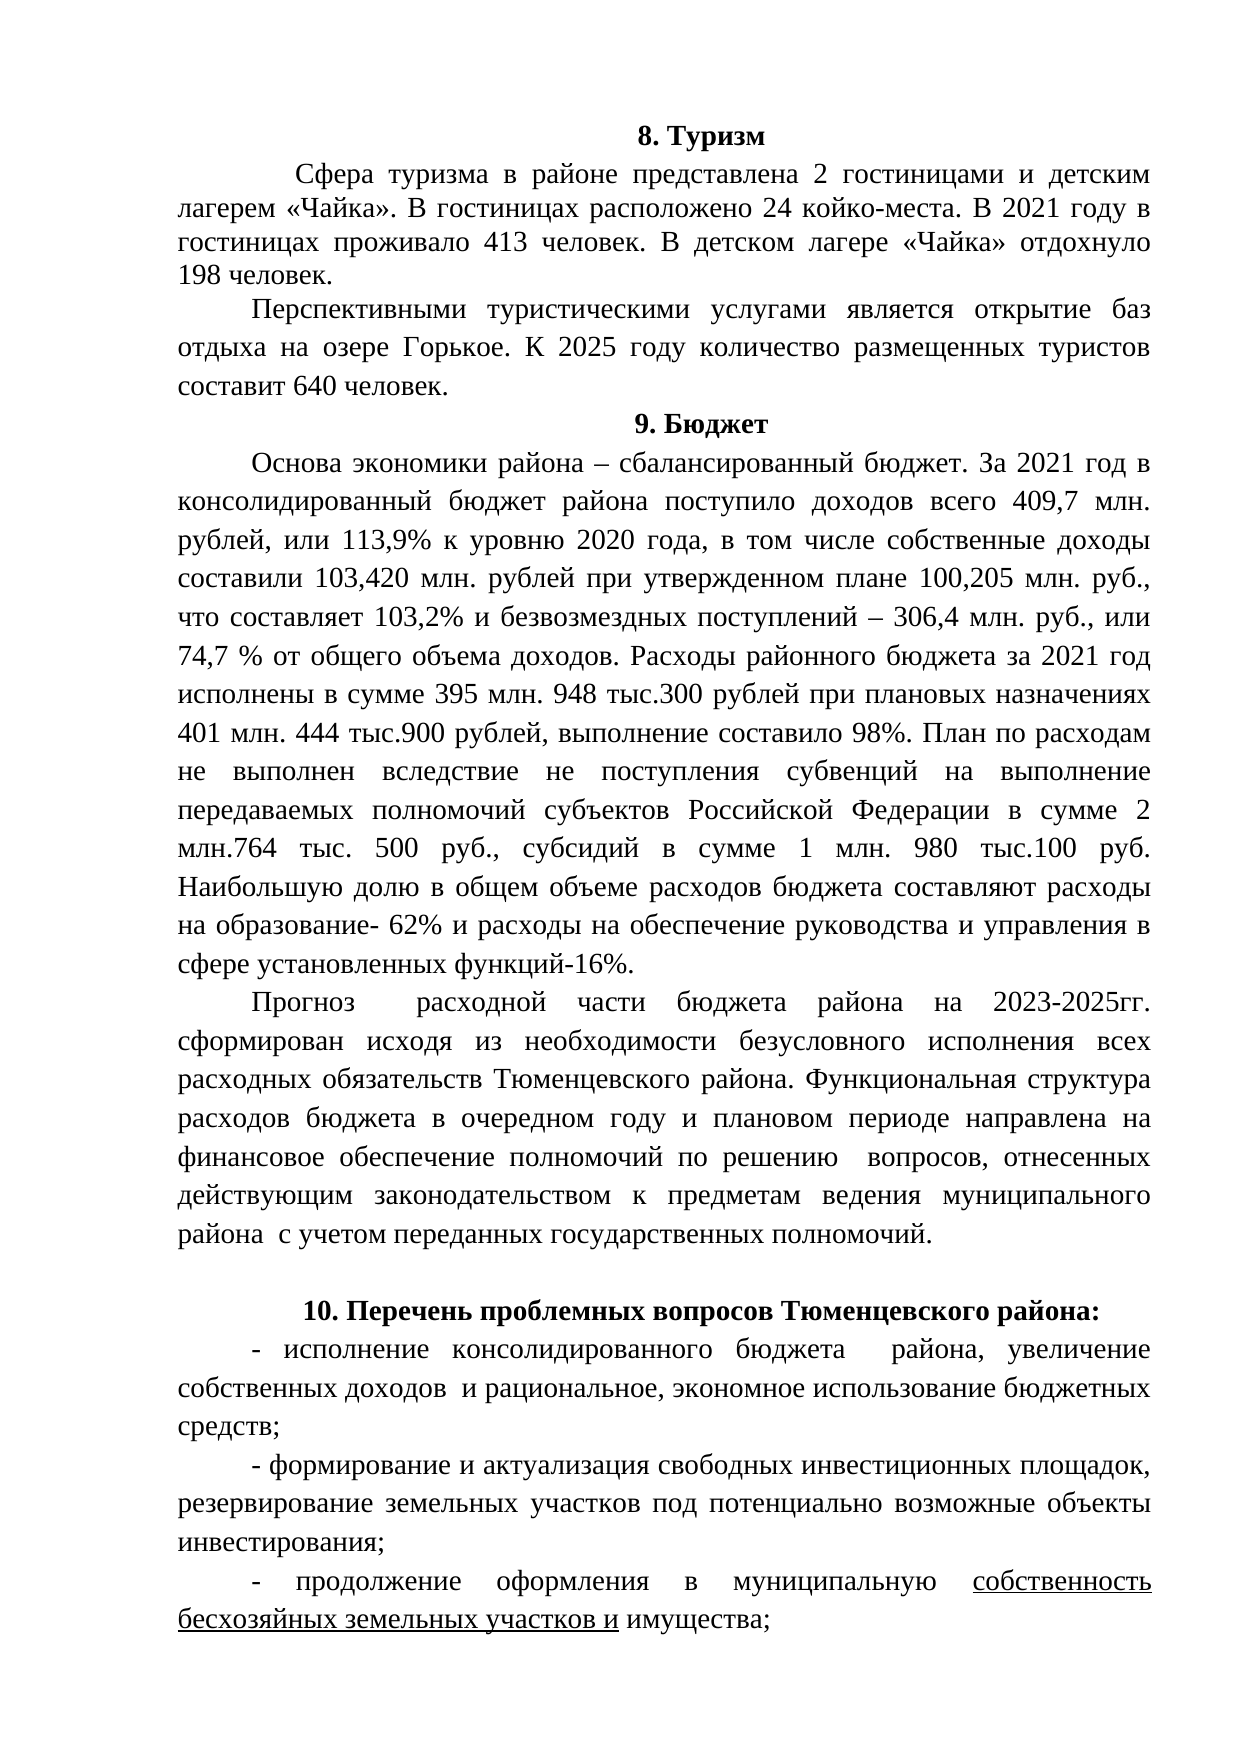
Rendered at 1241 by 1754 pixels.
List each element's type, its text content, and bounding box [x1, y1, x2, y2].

text - продолжение оформления в муниципальную собственность бесхозяйных земельных участков и имущества; [177, 1563, 1152, 1635]
text - формирование и актуализация свободных инвестиционных площадок, резервирование земельных участков под потенциально возможные объекты инвестирования; [177, 1447, 1152, 1558]
text 9. Бюджет [177, 406, 1152, 440]
text Перспективными туристическими услугами является открытие баз отдыха на озере Горькое. К 2025 году количество размещенных туристов составит 640 человек. [177, 291, 1152, 401]
text Основа экономики района – сбалансированный бюджет. За 2021 год в консолидированный бюджет района поступило доходов всего 409,7 млн. рублей, или 113,9% к уровню 2020 года, в том числе собственные доходы составили 103,420 млн. рублей при утвержденном плане 100,205 млн. руб., что составляет 103,2% и безвозмездных поступлений – 306,4 млн. руб., или 74,7 % от общего объема доходов. Расходы районного бюджета за 2021 год исполнены в сумме 395 млн. 948 тыс.300 рублей при плановых назначениях 401 млн. 444 тыс.900 рублей, выполнение составило 98%. План по расходам не выполнен вследствие не поступления субвенций на выполнение передаваемых полномочий субъектов Российской Федерации в сумме 2 млн.764 тыс. 500 руб., субсидий в сумме 1 млн. 980 тыс.100 руб. Наибольшую долю в общем объеме расходов бюджета составляют расходы на образование- 62% и расходы на обеспечение руководства и управления в сфере установленных функций-16%. [177, 445, 1152, 979]
text 8. Туризм [177, 118, 1152, 152]
text 10. Перечень проблемных вопросов Тюменцевского района: [177, 1293, 1152, 1326]
text Сфера туризма в районе представлена 2 гостиницами и детским лагерем «Чайка». В гостиницах расположено 24 койко-места. В 2021 году в гостиницах проживало 413 человек. В детском лагере «Чайка» отдохнуло 198 человек. [177, 157, 1152, 291]
text - исполнение консолидированного бюджета района, увеличение собственных доходов и рациональное, экономное использование бюджетных средств; [177, 1331, 1152, 1442]
text Прогноз расходной части бюджета района на 2023-2025гг. сформирован исходя из необходимости безусловного исполнения всех расходных обязательств Тюменцевского района. Функциональная структура расходов бюджета в очередном году и плановом периоде направлена на финансовое обеспечение полномочий по решению вопросов, отнесенных действующим законодательством к предметам ведения муниципального района с учетом переданных государственных полномочий. [177, 984, 1152, 1249]
